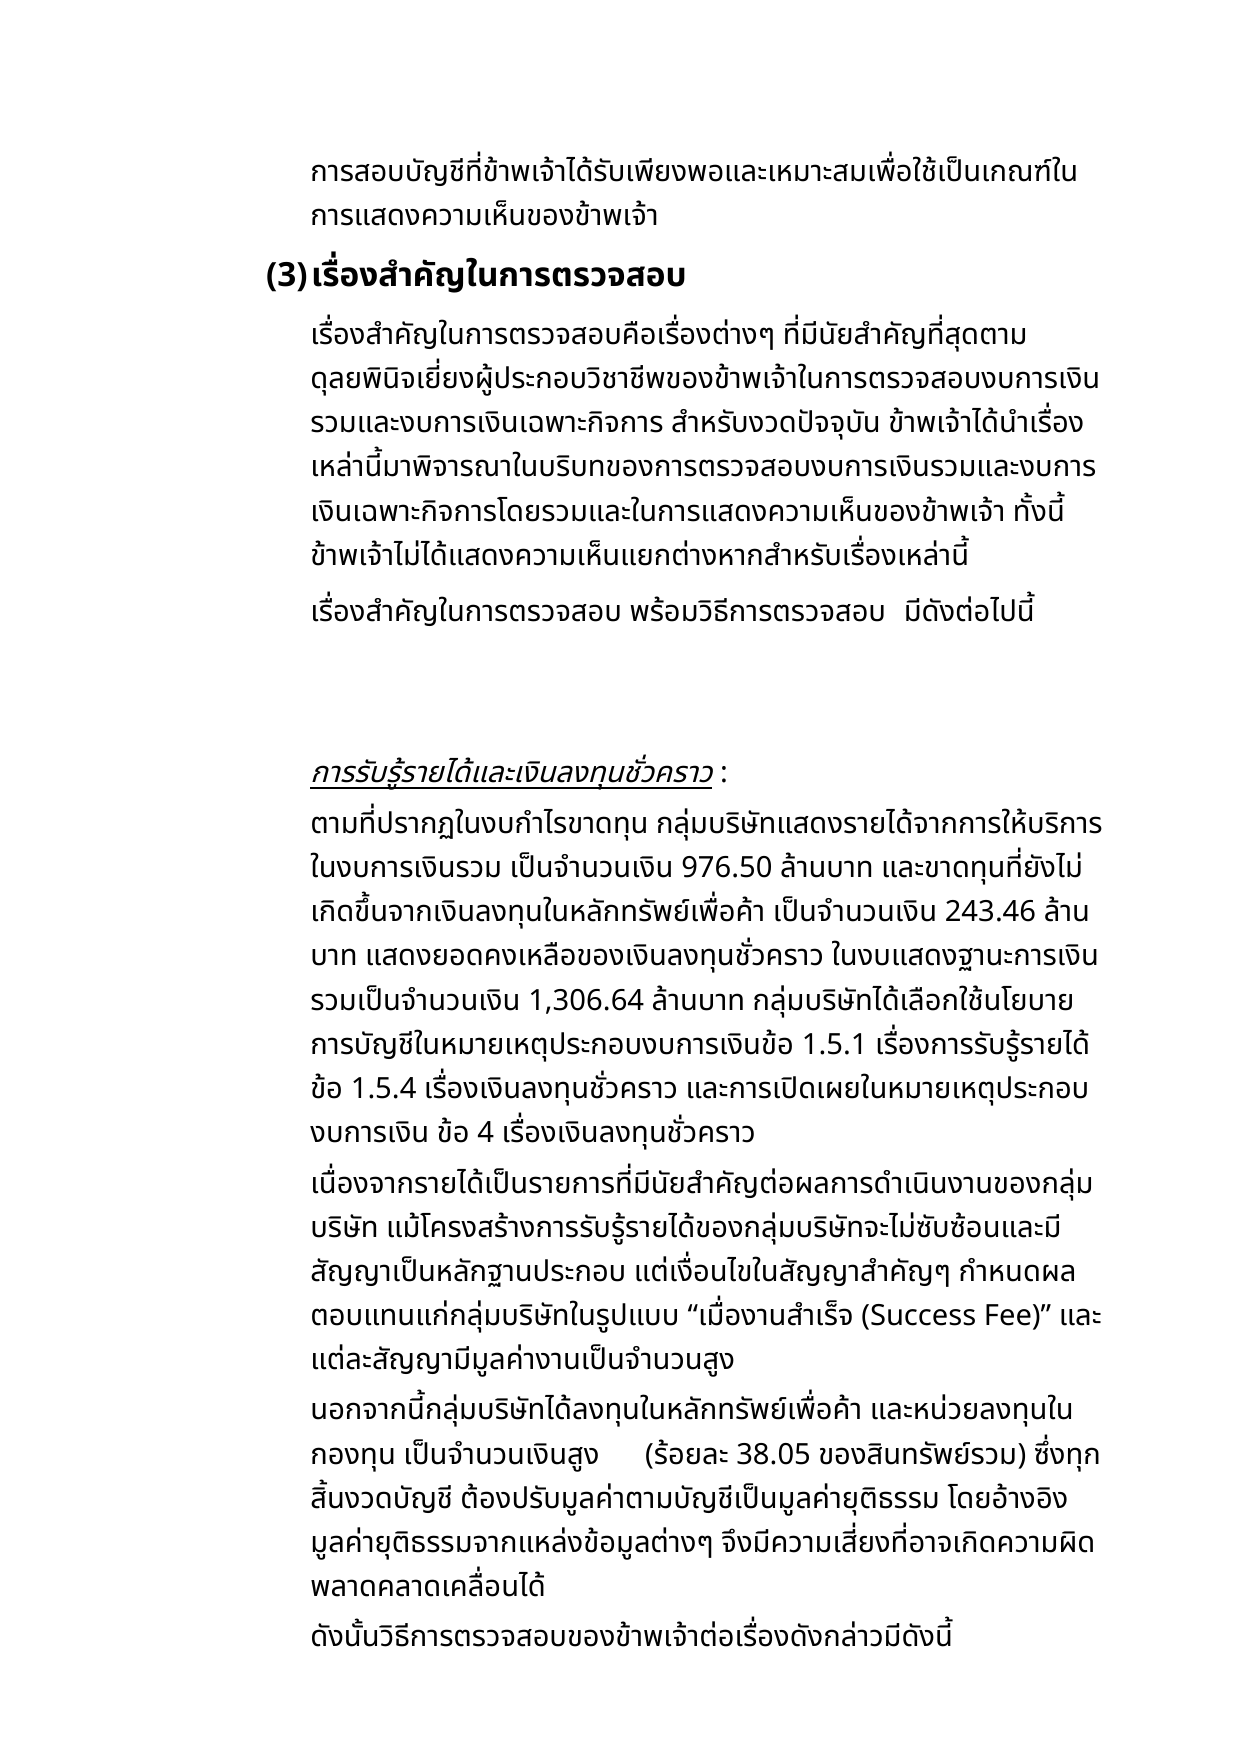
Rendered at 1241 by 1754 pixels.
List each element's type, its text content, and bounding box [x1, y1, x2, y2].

text เรื่องสำคัญในการตรวจสอบ พร้อมวิธีการตรวจสอบ มีดังต่อไปนี้ [310, 591, 1113, 635]
text เรื่องสำคัญในการตรวจสอบคือเรื่องต่างๆ ที่มีนัยสำคัญที่สุดตามดุลยพินิจเยี่ยงผู้ประกอบวิชาชีพของข้าพเจ้าในการตรวจสอบงบการเงินรวมและงบการเงินเฉพาะกิจการ สำหรับงวดปัจจุบัน ข้าพเจ้าได้นำเรื่องเหล่านี้มาพิจารณาในบริบทของการตรวจสอบงบการเงินรวมและงบการเงินเฉพาะกิจการโดยรวมและในการแสดงความเห็นของข้าพเจ้า ทั้งนี้ข้าพเจ้าไม่ได้แสดงความเห็นแยกต่างหากสำหรับเรื่องเหล่านี้ [310, 314, 1113, 578]
text (3) เรื่องสำคัญในการตรวจสอบ [266, 251, 1113, 301]
text เนื่องจากรายได้เป็นรายการที่มีนัยสำคัญต่อผลการดำเนินงานของกลุ่มบริษัท แม้โครงสร้างการรับรู้รายได้ของกลุ่มบริษัทจะไม่ซับซ้อนและมีสัญญาเป็นหลักฐานประกอบ แต่เงื่อนไขในสัญญาสำคัญๆ กำหนดผลตอบแทนแก่กลุ่มบริษัทในรูปแบบ “เมื่องานสำเร็จ (Success Fee)” และแต่ละสัญญามีมูลค่างานเป็นจำนวนสูง [310, 1162, 1113, 1383]
text ตามที่ปรากฏในงบกำไรขาดทุน กลุ่มบริษัทแสดงรายได้จากการให้บริการในงบการเงินรวม เป็นจำนวนเงิน 976.50 ล้านบาท และขาดทุนที่ยังไม่เกิดขึ้นจากเงินลงทุนในหลักทรัพย์เพื่อค้า เป็นจำนวนเงิน 243.46 ล้านบาท แสดงยอดคงเหลือของเงินลงทุนชั่วคราว ในงบแสดงฐานะการเงินรวมเป็นจำนวนเงิน 1,306.64 ล้านบาท กลุ่มบริษัทได้เลือกใช้นโยบายการบัญชีในหมายเหตุประกอบงบการเงินข้อ 1.5.1 เรื่องการรับรู้รายได้ ข้อ 1.5.4 เรื่องเงินลงทุนชั่วคราว และการเปิดเผยในหมายเหตุประกอบงบการเงิน ข้อ 4 เรื่องเงินลงทุนชั่วคราว [310, 802, 1113, 1156]
text การรับรู้รายได้และเงินลงทุนชั่วคราว : [310, 752, 1113, 796]
text นอกจากนี้กลุ่มบริษัทได้ลงทุนในหลักทรัพย์เพื่อค้า และหน่วยลงทุนในกองทุน เป็นจำนวนเงินสูง (ร้อยละ 38.05 ของสินทรัพย์รวม) ซึ่งทุกสิ้นงวดบัญชี ต้องปรับมูลค่าตามบัญชีเป็นมูลค่ายุติธรรม โดยอ้างอิงมูลค่ายุติธรรมจากแหล่งข้อมูลต่างๆ จึงมีความเสี่ยงที่อาจเกิดความผิดพลาดคลาดเคลื่อนได้ [310, 1389, 1113, 1609]
text ดังนั้นวิธีการตรวจสอบของข้าพเจ้าต่อเรื่องดังกล่าวมีดังนี้ [310, 1616, 1113, 1660]
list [310, 150, 1113, 238]
